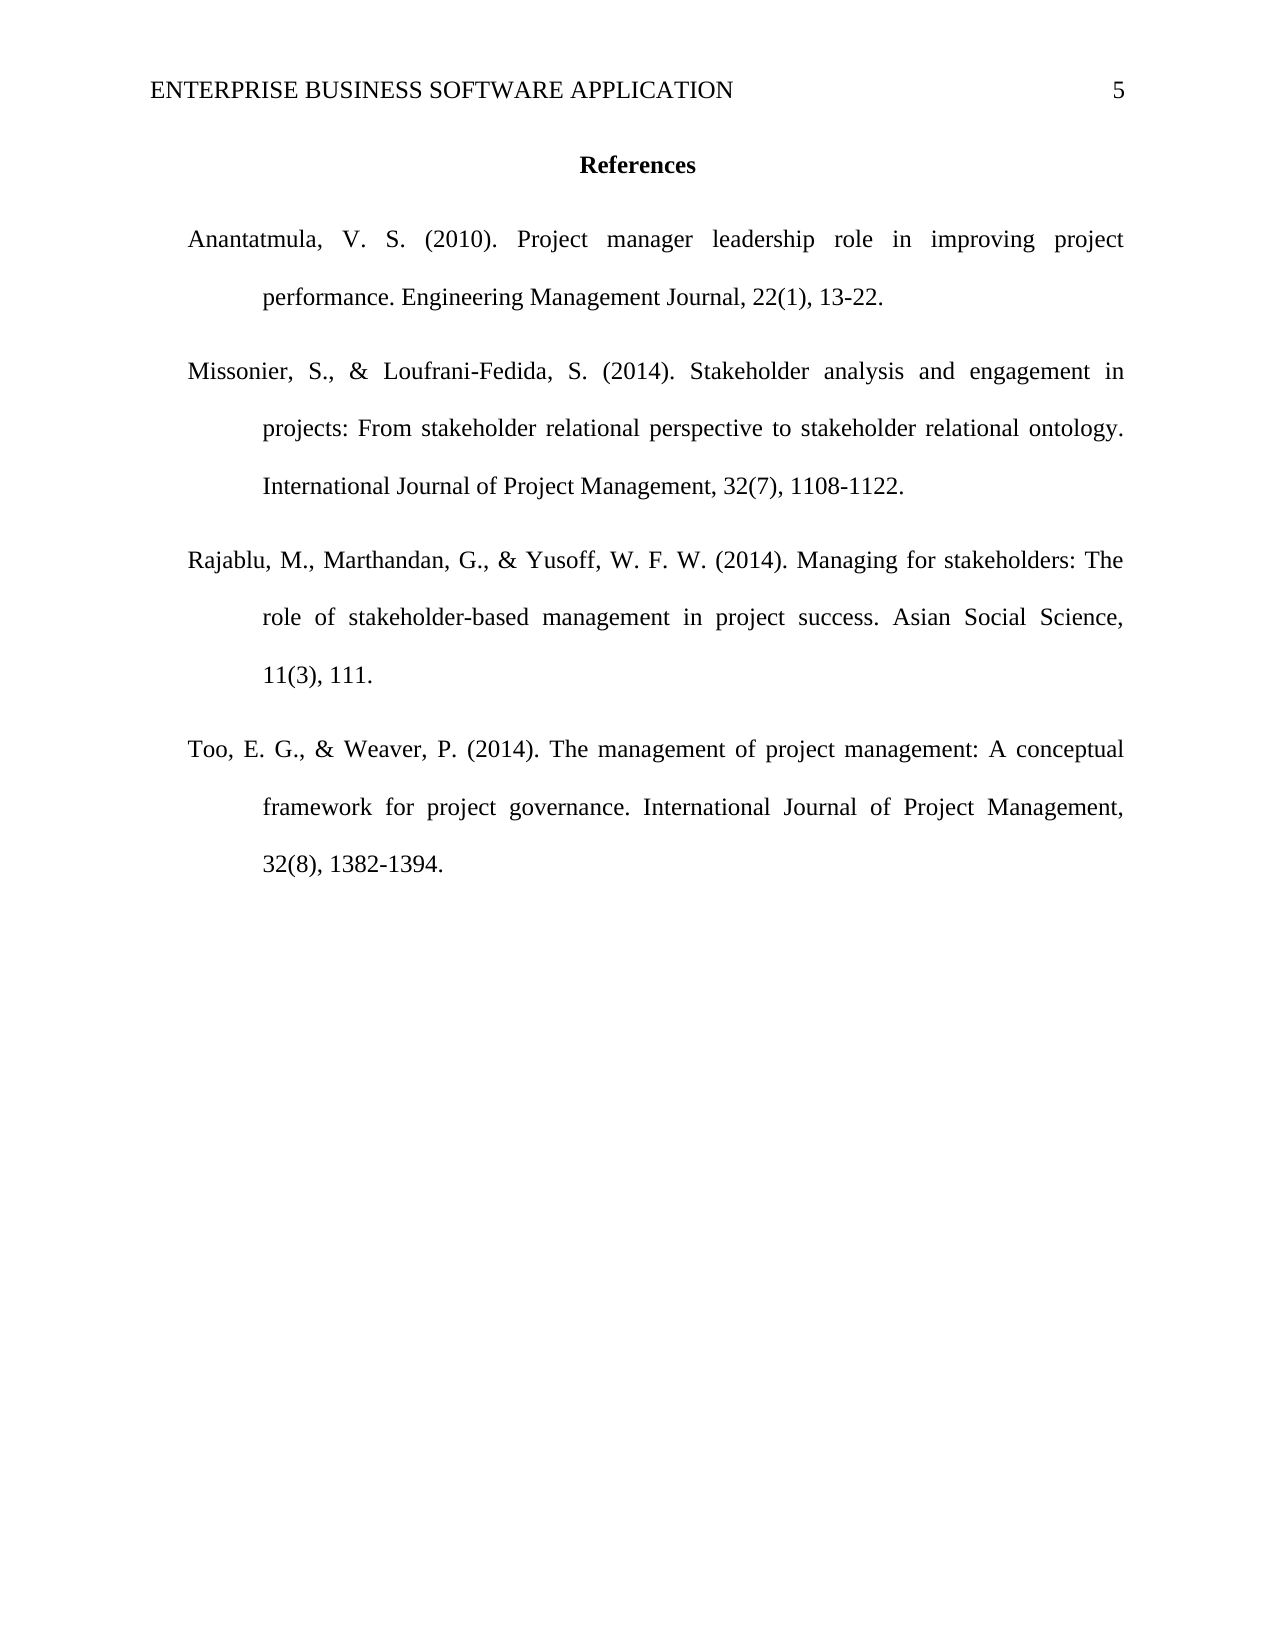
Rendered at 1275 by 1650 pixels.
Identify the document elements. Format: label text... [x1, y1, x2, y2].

text Anantatmula, V. S. (2010). Project manager leadership role in improving project performance. Engineering Management Journal, 22(1), 13-22. [187, 224, 1125, 310]
text Missonier, S., & Loufrani-Fedida, S. (2014). Stakeholder analysis and engagement in projects: From stakeholder relational perspective to stakeholder relational ontology. International Journal of Project Management, 32(7), 1108-1122. [187, 356, 1125, 499]
text References [150, 150, 1125, 179]
text Rajablu, M., Marthandan, G., & Yusoff, W. F. W. (2014). Managing for stakeholders: The role of stakeholder-based management in project success. Asian Social Science, 11(3), 111. [187, 545, 1125, 689]
text Too, E. G., & Weaver, P. (2014). The management of project management: A conceptual framework for project governance. International Journal of Project Management, 32(8), 1382-1394. [187, 734, 1125, 878]
